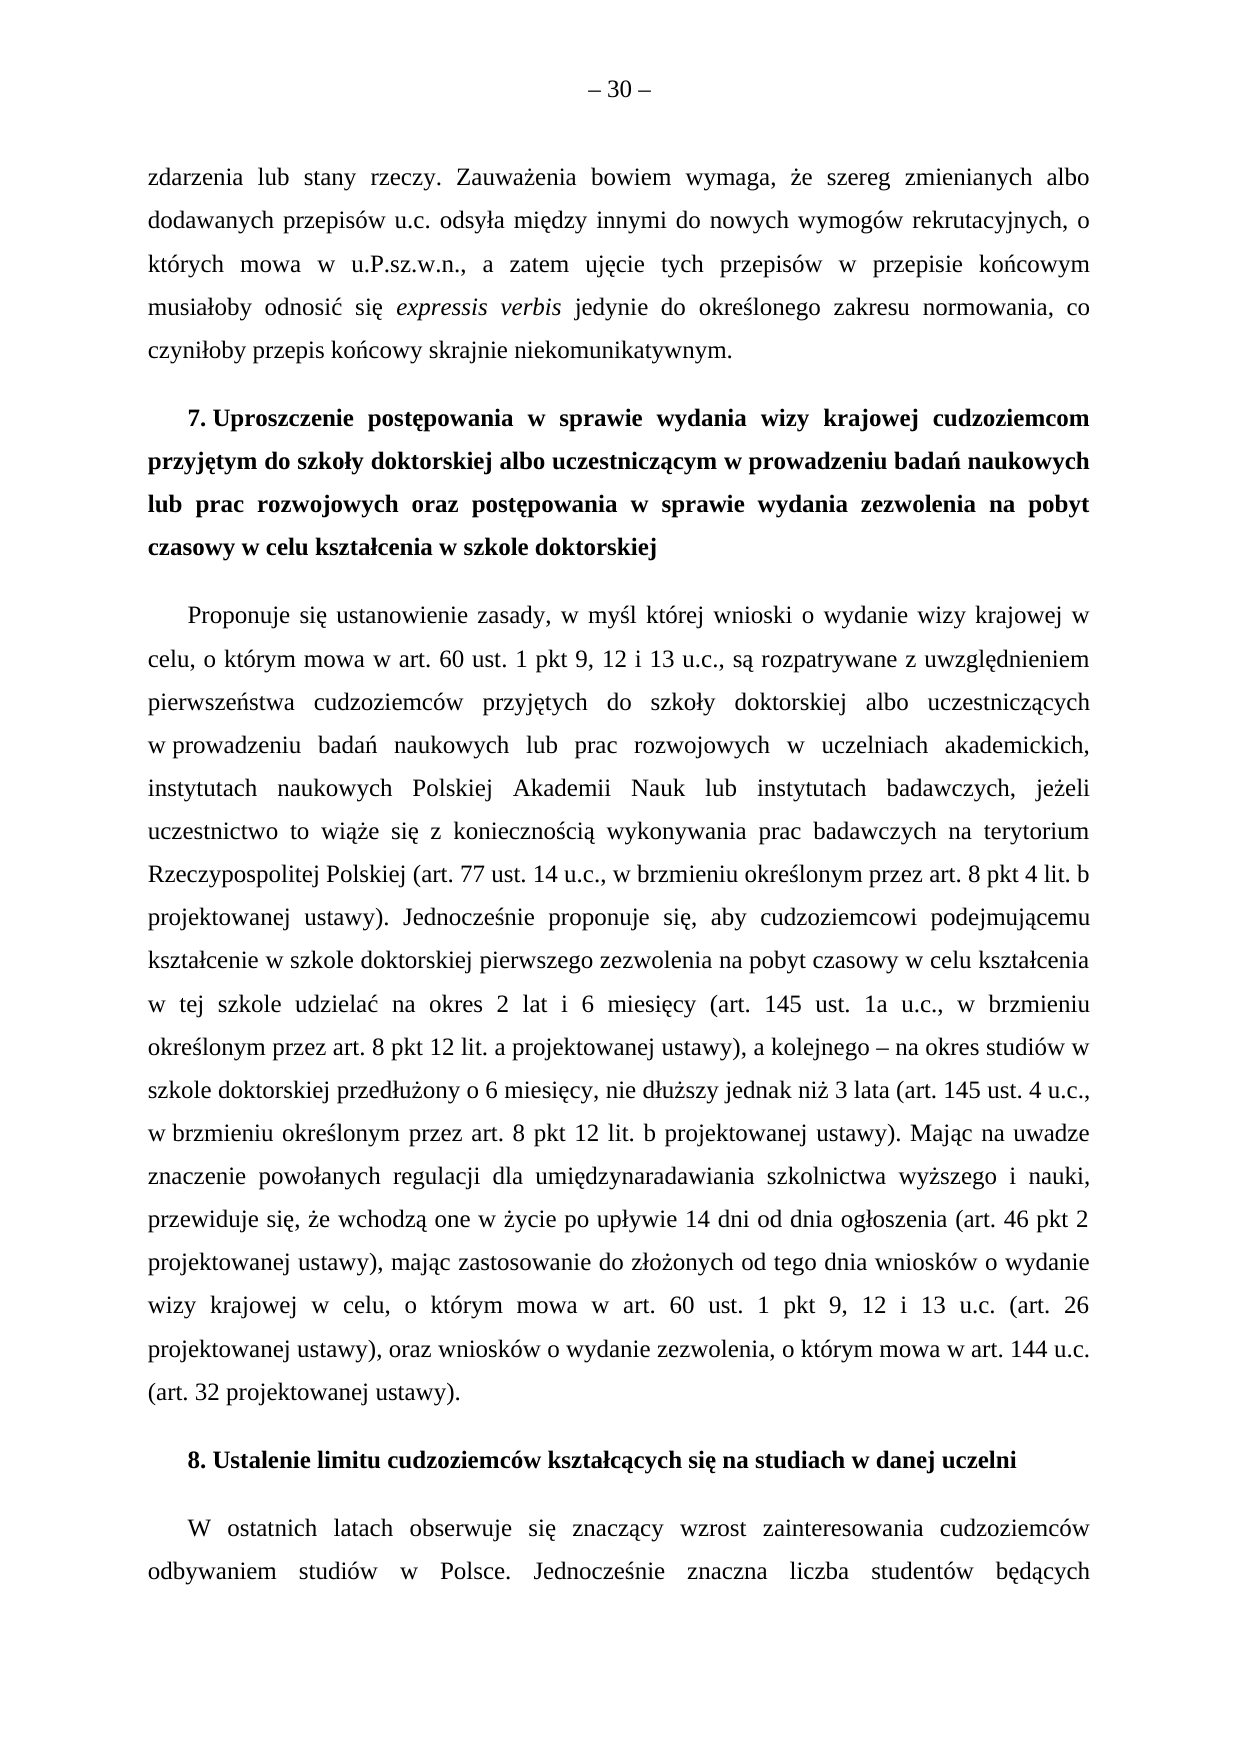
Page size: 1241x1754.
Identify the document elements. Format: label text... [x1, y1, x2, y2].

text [148, 162, 1091, 364]
text 7. Uproszczenie postępowania w sprawie wydania wizy krajowej cudzoziemcom przyjętym do szkoły doktorskiej albo uczestniczącym w prowadzeniu badań naukowych lub prac rozwojowych oraz postępowania w sprawie wydania zezwolenia na pobyt czasowy w celu kształcenia w szkole doktorskiej [148, 403, 1091, 561]
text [148, 1513, 1091, 1585]
text Proponuje się ustanowienie zasady, w myśl której wnioski o wydanie wizy krajowej w celu, o którym mowa w art. 60 ust. 1 pkt 9, 12 i 13 u.c., są rozpatrywane z uwzględnieniem pierwszeństwa cudzoziemców przyjętych do szkoły doktorskiej albo uczestniczących w prowadzeniu badań naukowych lub prac rozwojowych w uczelniach akademickich, instytutach naukowych Polskiej Akademii Nauk lub instytutach badawczych, jeżeli uczestnictwo to wiąże się z koniecznością wykonywania prac badawczych na terytorium Rzeczypospolitej Polskiej (art. 77 ust. 14 u.c., w brzmieniu określonym przez art. 8 pkt 4 lit. b projektowanej ustawy). Jednocześnie proponuje się, aby cudzoziemcowi podejmującemu kształcenie w szkole doktorskiej pierwszego zezwolenia na pobyt czasowy w celu kształcenia w tej szkole udzielać na okres 2 lat i 6 miesięcy (art. 145 ust. 1a u.c., w brzmieniu określonym przez art. 8 pkt 12 lit. a projektowanej ustawy), a kolejnego – na okres studiów w szkole doktorskiej przedłużony o 6 miesięcy, nie dłuższy jednak niż 3 lata (art. 145 ust. 4 u.c., w brzmieniu określonym przez art. 8 pkt 12 lit. b projektowanej ustawy). Mając na uwadze znaczenie powołanych regulacji dla umiędzynaradawiania szkolnictwa wyższego i nauki, przewiduje się, że wchodzą one w życie po upływie 14 dni od dnia ogłoszenia (art. 46 pkt 2 projektowanej ustawy), mając zastosowanie do złożonych od tego dnia wniosków o wydanie wizy krajowej w celu, o którym mowa w art. 60 ust. 1 pkt 9, 12 i 13 u.c. (art. 26 projektowanej ustawy), oraz wniosków o wydanie zezwolenia, o którym mowa w art. 144 u.c. (art. 32 projektowanej ustawy). [148, 601, 1091, 1406]
text 8. Ustalenie limitu cudzoziemców kształcących się na studiach w danej uczelni [148, 1445, 1091, 1474]
